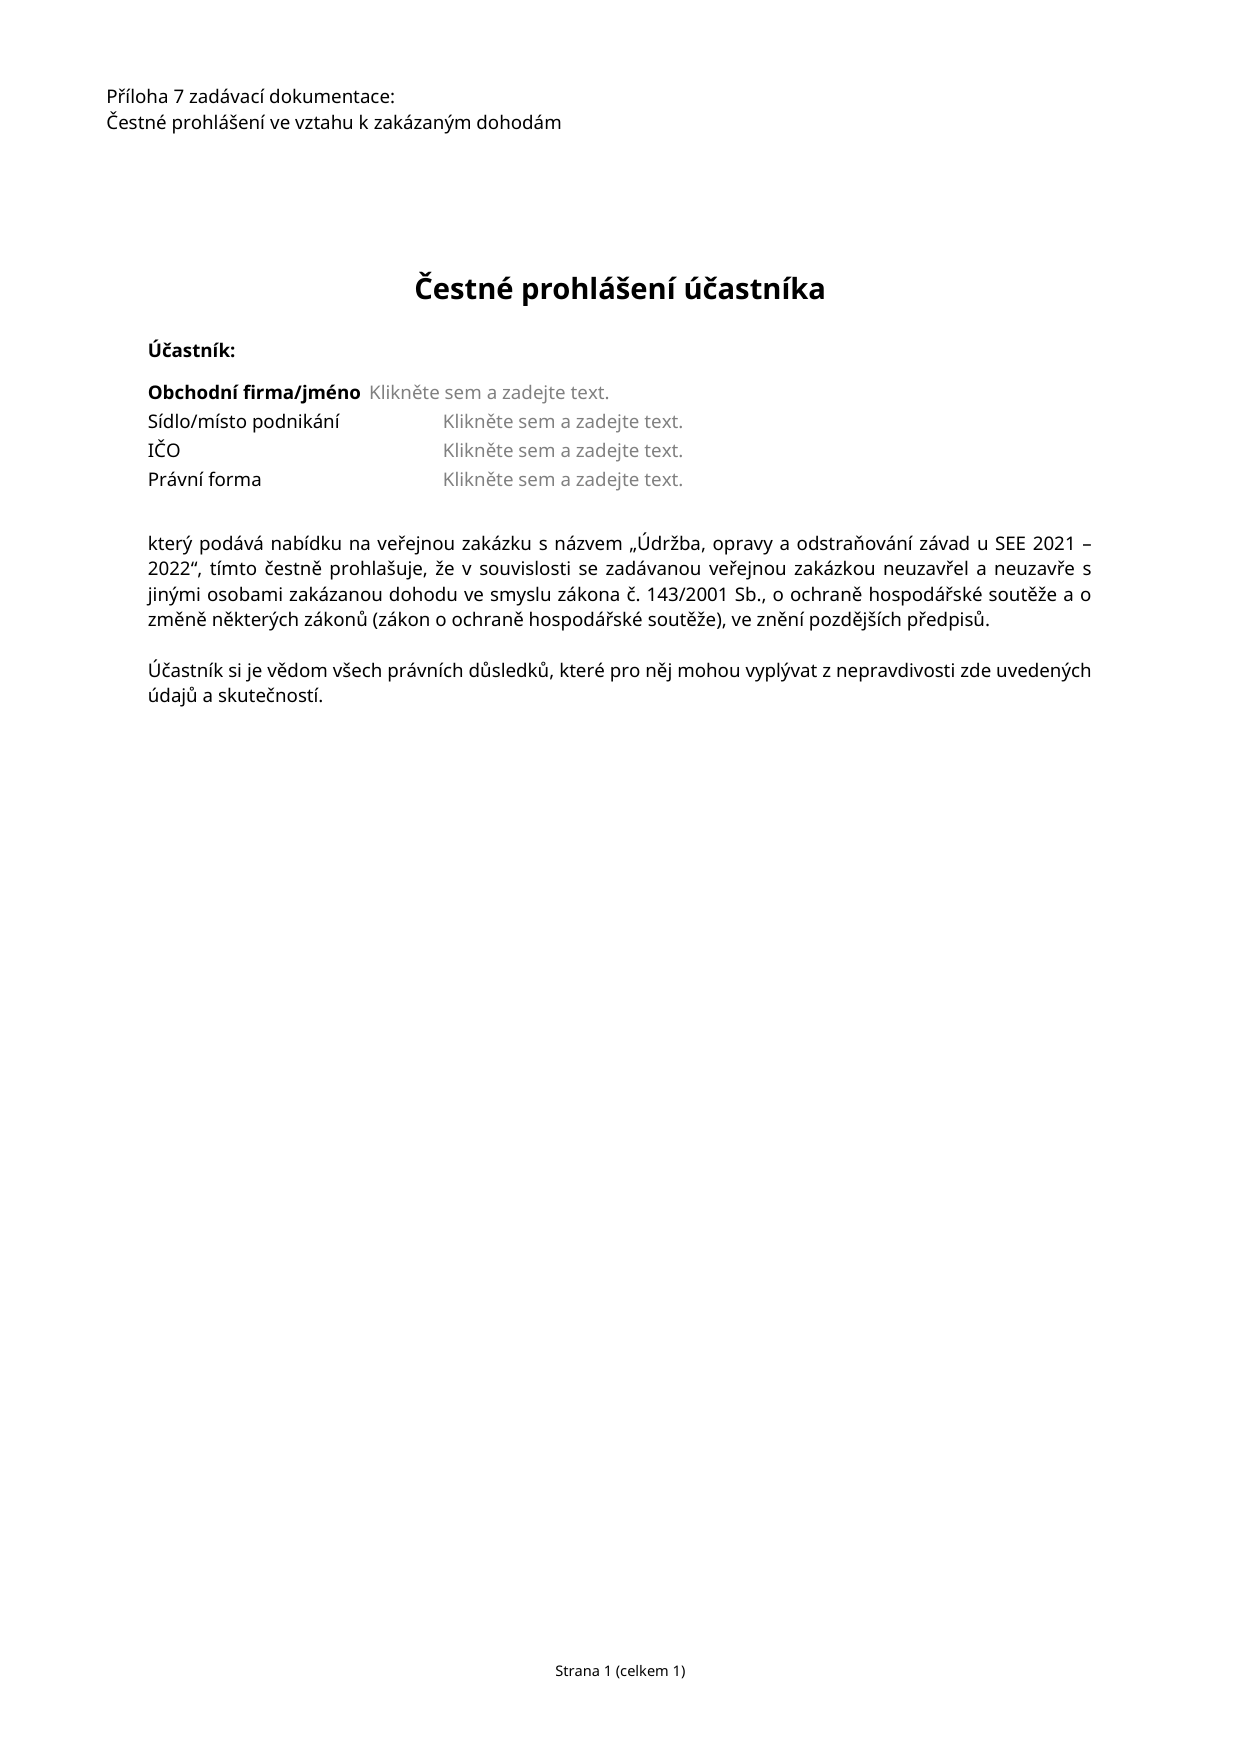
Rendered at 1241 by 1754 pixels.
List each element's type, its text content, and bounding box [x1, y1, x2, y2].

text Účastník: [148, 333, 1093, 364]
text IČO [148, 434, 1093, 463]
title Čestné prohlášení účastníka [148, 268, 1093, 308]
text Účastník si je vědom všech právních důsledků, které pro něj mohou vyplývat z nepravdivosti zde uvedených údajů a skutečností. [148, 657, 1093, 708]
text Sídlo/místo podnikání [148, 405, 1093, 434]
text Obchodní firma/jméno [148, 376, 1093, 405]
text který podává nabídku na veřejnou zakázku s názvem „Údržba, opravy a odstraňování závad u SEE 2021 – 2022“, tímto čestně prohlašuje, že v souvislosti se zadávanou veřejnou zakázkou neuzavřel a neuzavře s jinými osobami zakázanou dohodu ve smyslu zákona č. 143/2001 Sb., o ochraně hospodářské soutěže a o změně některých zákonů (zákon o ochraně hospodářské soutěže), ve znění pozdějších předpisů. [148, 530, 1093, 632]
text Právní forma [148, 463, 1093, 492]
